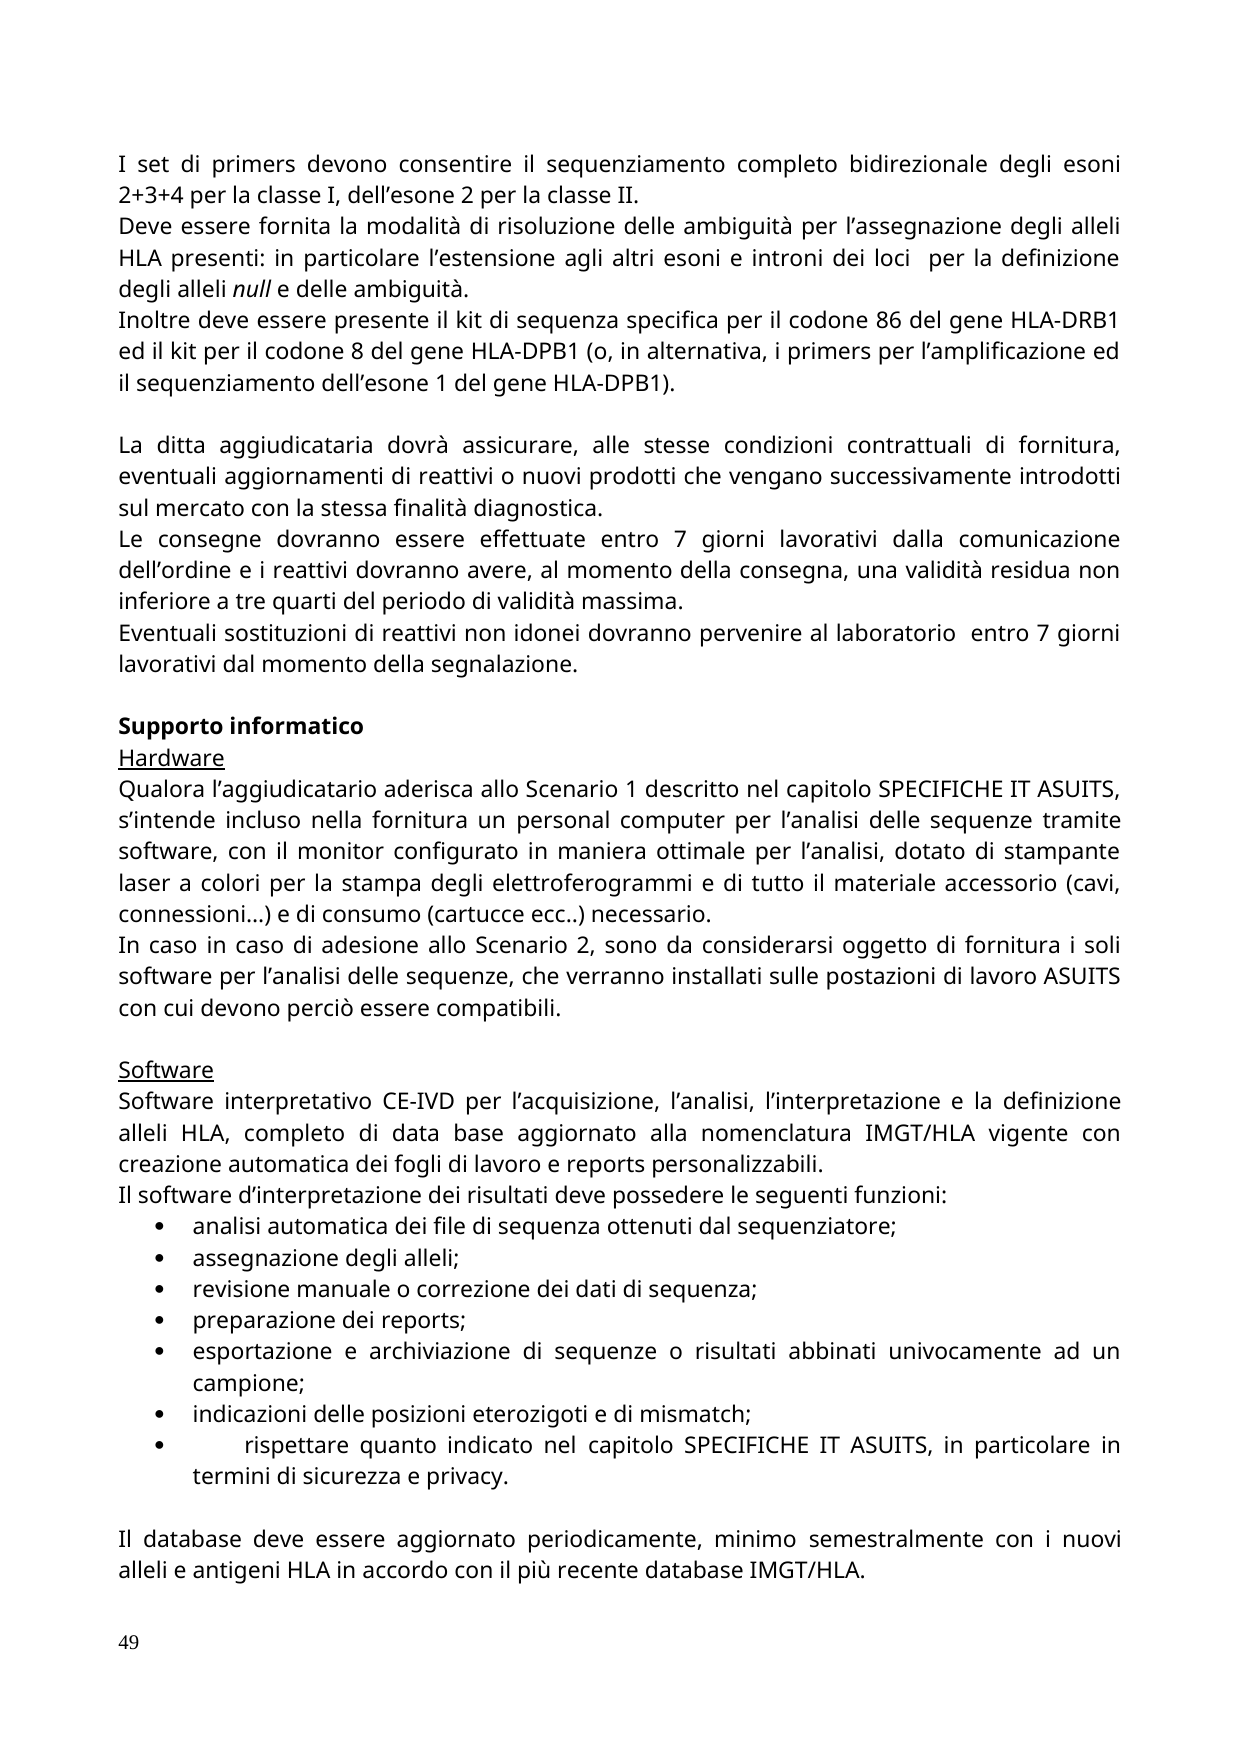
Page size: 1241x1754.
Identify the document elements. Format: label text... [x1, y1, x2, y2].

list revisione manuale o correzione dei dati di sequenza; [155, 1273, 1122, 1304]
list rispettare quanto indicato nel capitolo SPECIFICHE IT ASUITS, in particolare in termini di sicurezza e privacy. [155, 1429, 1122, 1491]
text Hardware [118, 741, 1122, 773]
text Software interpretativo CE-IVD per l’acquisizione, l’analisi, l’interpretazione e la definizione alleli HLA, completo di data base aggiornato alla nomenclatura IMGT/HLA vigente con creazione automatica dei fogli di lavoro e reports personalizzabili. [118, 1085, 1122, 1179]
list preparazione dei reports; [155, 1304, 1122, 1335]
text I set di primers devono consentire il sequenziamento completo bidirezionale degli esoni 2+3+4 per la classe I, dell’esone 2 per la classe II. [118, 148, 1122, 210]
text Le consegne dovranno essere effettuate entro 7 giorni lavorativi dalla comunicazione dell’ordine e i reattivi dovranno avere, al momento della consegna, una validità residua non inferiore a tre quarti del periodo di validità massima. [118, 523, 1122, 616]
text Inoltre deve essere presente il kit di sequenza specifica per il codone 86 del gene HLA-DRB1 ed il kit per il codone 8 del gene HLA-DPB1 (o, in alternativa, i primers per l’amplificazione ed il sequenziamento dell’esone 1 del gene HLA-DPB1). [118, 304, 1122, 398]
text Deve essere fornita la modalità di risoluzione delle ambiguità per l’assegnazione degli alleli HLA presenti: in particolare l’estensione agli altri esoni e introni dei loci per la definizione degli alleli null e delle ambiguità. [118, 210, 1122, 304]
list esportazione e archiviazione di sequenze o risultati abbinati univocamente ad un campione; [155, 1335, 1122, 1398]
list indicazioni delle posizioni eterozigoti e di mismatch; [155, 1398, 1122, 1429]
text In caso in caso di adesione allo Scenario 2, sono da considerarsi oggetto di fornitura i soli software per l’analisi delle sequenze, che verranno installati sulle postazioni di lavoro ASUITS con cui devono perciò essere compatibili. [118, 929, 1122, 1023]
text Qualora l’aggiudicatario aderisca allo Scenario 1 descritto nel capitolo SPECIFICHE IT ASUITS, s’intende incluso nella fornitura un personal computer per l’analisi delle sequenze tramite software, con il monitor configurato in maniera ottimale per l’analisi, dotato di stampante laser a colori per la stampa degli elettroferogrammi e di tutto il materiale accessorio (cavi, connessioni…) e di consumo (cartucce ecc..) necessario. [118, 773, 1122, 929]
text La ditta aggiudicataria dovrà assicurare, alle stesse condizioni contrattuali di fornitura, eventuali aggiornamenti di reattivi o nuovi prodotti che vengano successivamente introdotti sul mercato con la stessa finalità diagnostica. [118, 429, 1122, 523]
list assegnazione degli alleli; [155, 1241, 1122, 1273]
list analisi automatica dei file di sequenza ottenuti dal sequenziatore; [155, 1210, 1122, 1241]
text Il software d’interpretazione dei risultati deve possedere le seguenti funzioni: [118, 1179, 1122, 1210]
text Software [118, 1054, 1122, 1085]
text Supporto informatico [118, 710, 1122, 741]
text Il database deve essere aggiornato periodicamente, minimo semestralmente con i nuovi alleli e antigeni HLA in accordo con il più recente database IMGT/HLA. [118, 1523, 1122, 1585]
text Eventuali sostituzioni di reattivi non idonei dovranno pervenire al laboratorio entro 7 giorni lavorativi dal momento della segnalazione. [118, 616, 1122, 679]
